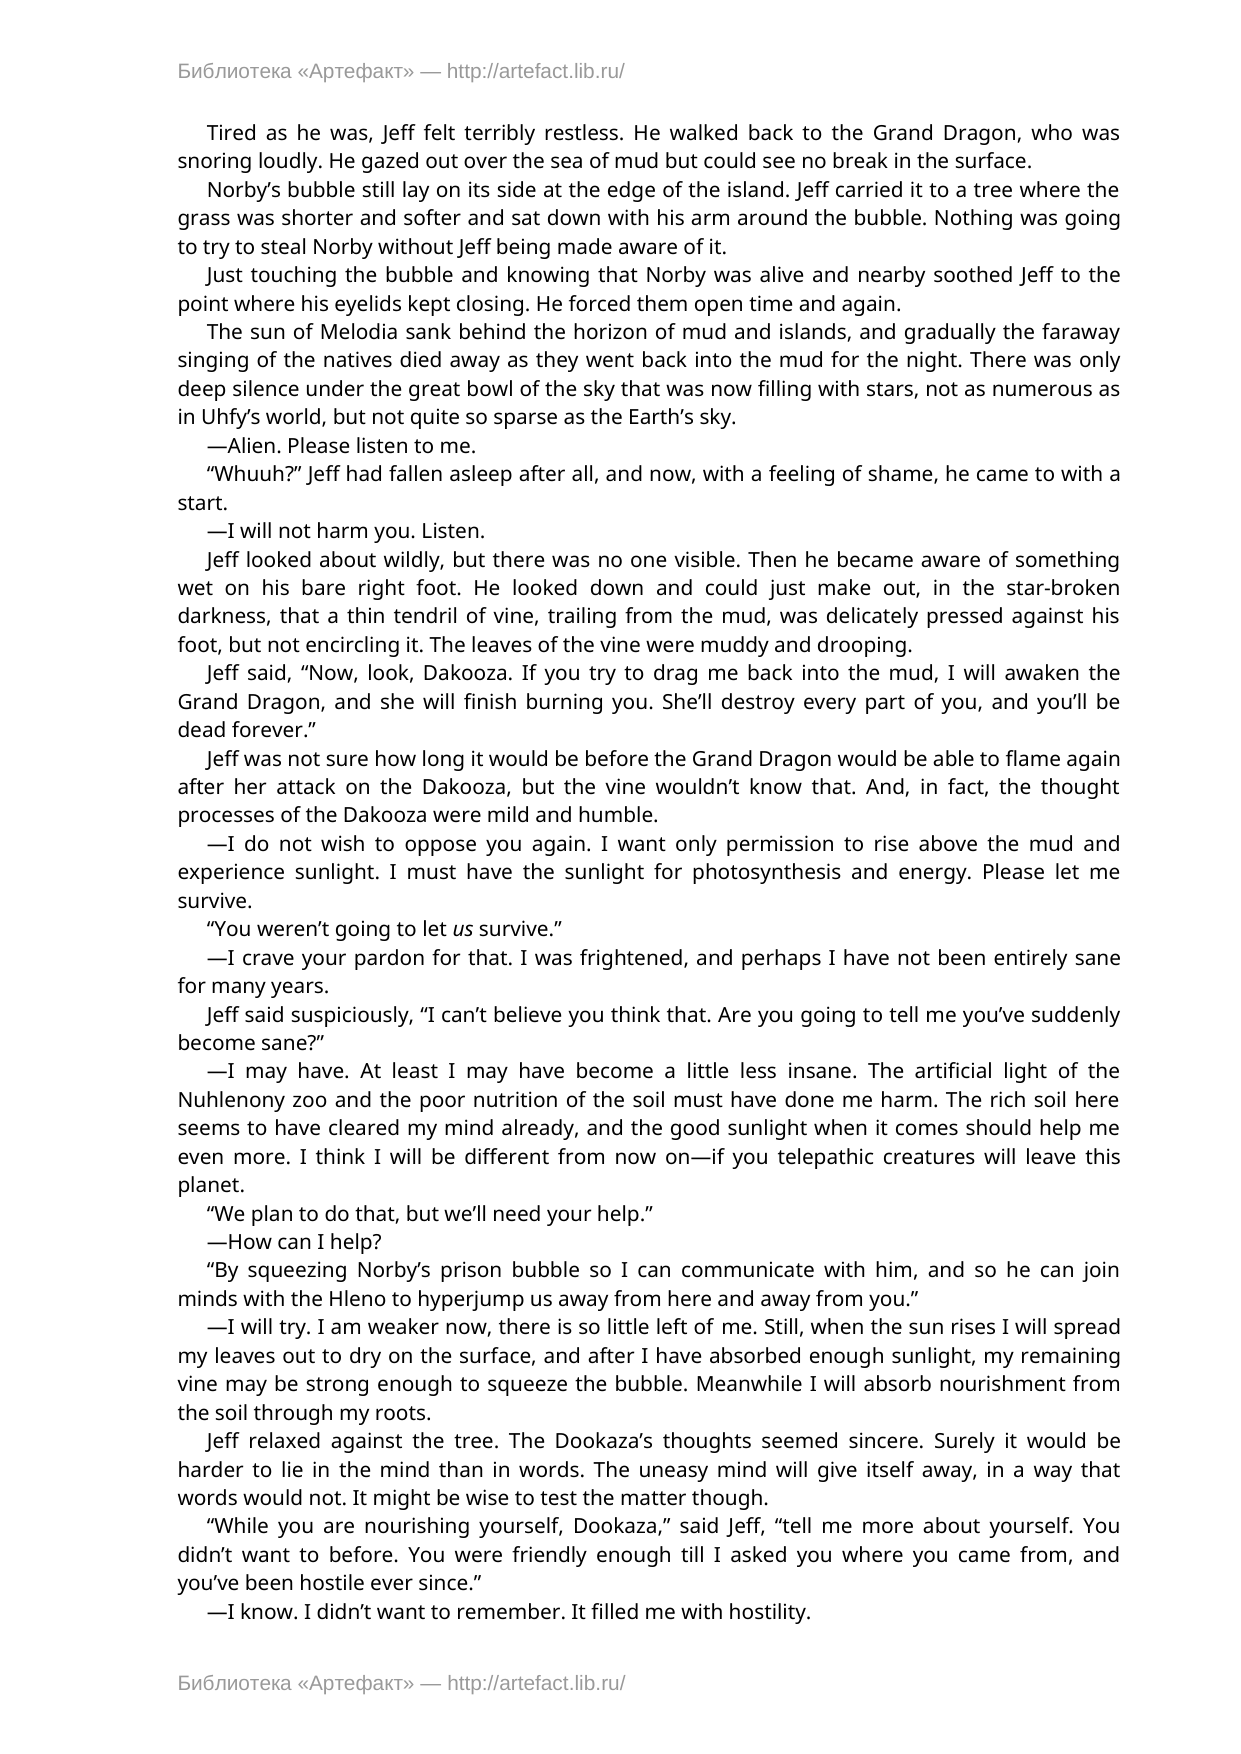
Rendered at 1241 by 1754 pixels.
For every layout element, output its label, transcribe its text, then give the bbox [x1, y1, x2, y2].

text Jeff looked about wildly, but there was no one visible. Then he became aware of something wet on his bare right foot. He looked down and could just make out, in the star-broken darkness, that a thin tendril of vine, trailing from the mud, was delicately pressed against his foot, but not encircling it. The leaves of the vine were muddy and drooping. [177, 545, 1122, 658]
text Norby’s bubble still lay on its side at the edge of the island. Jeff carried it to a tree where the grass was shorter and softer and sat down with his arm around the bubble. Nothing was going to try to steal Norby without Jeff being made aware of it. [177, 175, 1122, 260]
text Jeff relaxed against the tree. The Dookaza’s thoughts seemed sincere. Surely it would be harder to lie in the mind than in words. The uneasy mind will give itself away, in a way that words would not. It might be wise to test the matter though. [177, 1426, 1122, 1512]
text “You weren’t going to let us survive.” [177, 914, 1122, 943]
text “We plan to do that, but we’ll need your help.” [177, 1199, 1122, 1227]
text —I may have. At least I may have become a little less insane. The artificial light of the Nuhlenony zoo and the poor nutrition of the soil must have done me harm. The rich soil here seems to have cleared my mind already, and the good sunlight when it comes should help me even more. I think I will be different from now on—if you telepathic creatures will leave this planet. [177, 1057, 1122, 1199]
text “Whuuh?” Jeff had fallen asleep after all, and now, with a feeling of shame, he came to with a start. [177, 459, 1122, 516]
text The sun of Melodia sank behind the horizon of mud and islands, and gradually the faraway singing of the natives died away as they went back into the mud for the night. There was only deep silence under the great bowl of the sky that was now filling with stars, not as numerous as in Uhfy’s world, but not quite so sparse as the Earth’s sky. [177, 317, 1122, 431]
text Just touching the bubble and knowing that Norby was alive and nearby soothed Jeff to the point where his eyelids kept closing. He forced them open time and again. [177, 260, 1122, 317]
text —I crave your pardon for that. I was frightened, and perhaps I have not been entirely sane for many years. [177, 943, 1122, 1000]
text —I will try. I am weaker now, there is so little left of me. Still, when the sun rises I will spread my leaves out to dry on the surface, and after I have absorbed enough sunlight, my remaining vine may be strong enough to squeeze the bubble. Meanwhile I will absorb nourishment from the soil through my roots. [177, 1312, 1122, 1426]
text Jeff said, “Now, look, Dakooza. If you try to drag me back into the mud, I will awaken the Grand Dragon, and she will finish burning you. She’ll destroy every part of you, and you’ll be dead forever.” [177, 658, 1122, 744]
text —I will not harm you. Listen. [177, 516, 1122, 545]
text “While you are nourishing yourself, Dookaza,” said Jeff, “tell me more about yourself. You didn’t want to before. You were friendly enough till I asked you where you came from, and you’ve been hostile ever since.” [177, 1512, 1122, 1597]
text —I know. I didn’t want to remember. It filled me with hostility. [177, 1597, 1122, 1625]
text Tired as he was, Jeff felt terribly restless. He walked back to the Grand Dragon, who was snoring loudly. He gazed out over the sea of mud but could see no break in the surface. [177, 118, 1122, 175]
text “By squeezing Norby’s prison bubble so I can communicate with him, and so he can join minds with the Hleno to hyperjump us away from here and away from you.” [177, 1256, 1122, 1312]
text —How can I help? [177, 1227, 1122, 1256]
text —Alien. Please listen to me. [177, 431, 1122, 459]
text Jeff said suspiciously, “I can’t believe you think that. Are you going to tell me you’ve suddenly become sane?” [177, 1000, 1122, 1057]
text —I do not wish to oppose you again. I want only permission to rise above the mud and experience sunlight. I must have the sunlight for photosynthesis and energy. Please let me survive. [177, 829, 1122, 914]
text Jeff was not sure how long it would be before the Grand Dragon would be able to flame again after her attack on the Dakooza, but the vine wouldn’t know that. And, in fact, the thought processes of the Dakooza were mild and humble. [177, 744, 1122, 829]
